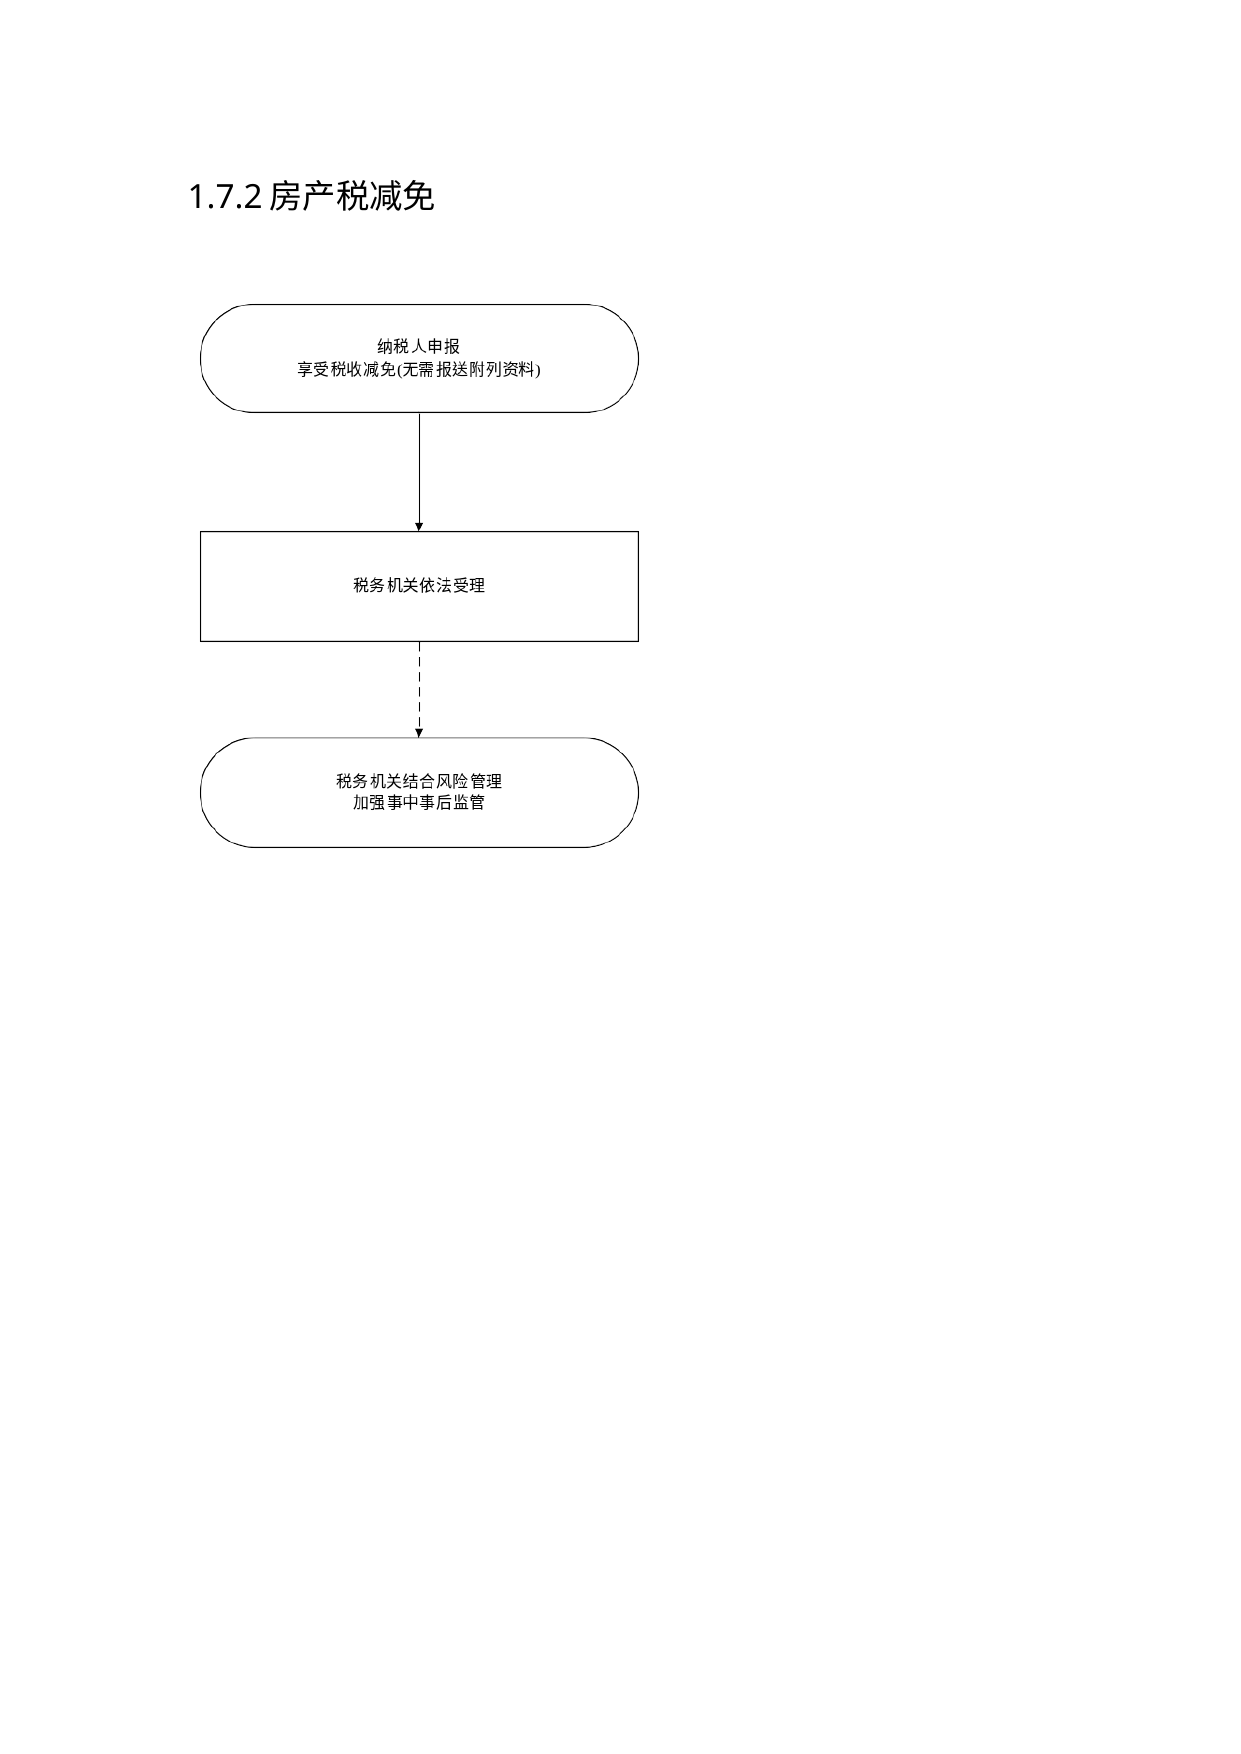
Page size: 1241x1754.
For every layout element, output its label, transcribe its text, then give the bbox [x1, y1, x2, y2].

text 1.7.2房产税减免 [187, 162, 1053, 227]
